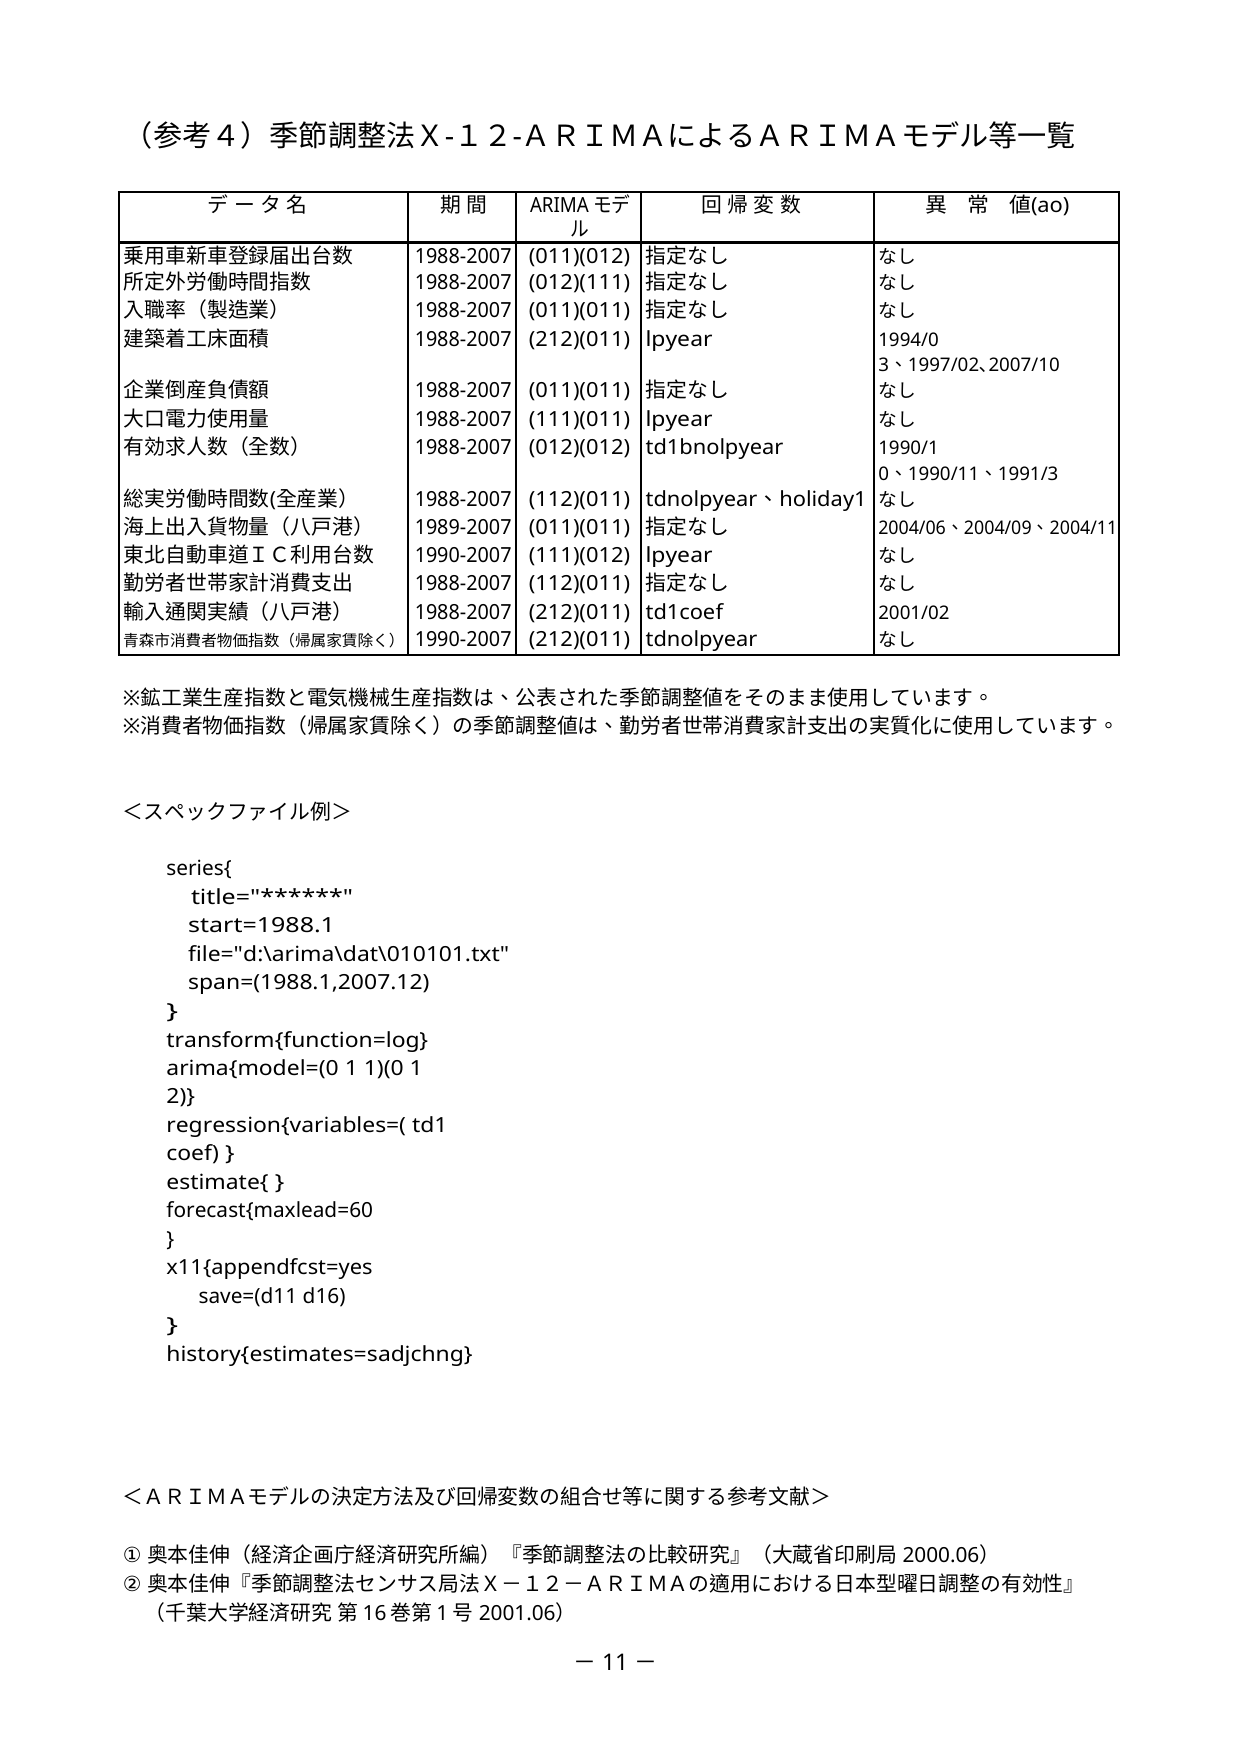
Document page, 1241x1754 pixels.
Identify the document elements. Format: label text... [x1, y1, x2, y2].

table_cell td1coef [642, 598, 873, 626]
table_cell なし [875, 377, 1118, 405]
table_cell lpyear [642, 325, 873, 377]
subtitle （参考４）季節調整法Ｘ-１２-ＡＲＩＭＡによるＡＲＩＭＡモデル等一覧 [124, 115, 1142, 154]
table_cell 有効求人数（全数） [120, 434, 407, 485]
table_cell 2004/06、2004/09、2004/11 [875, 514, 1118, 542]
table_cell 入職率（製造業） [120, 297, 407, 325]
table_cell (012)(111) [517, 269, 640, 297]
table_cell (011)(011) [517, 514, 640, 542]
table_cell 1990-2007 [409, 626, 515, 653]
table_cell 乗用車新車登録届出台数 [120, 244, 407, 269]
table_cell 指定なし [642, 244, 873, 269]
table_header 回 帰 変 数 [642, 193, 873, 241]
table_cell なし [875, 626, 1118, 653]
table_cell (212)(011) [517, 325, 640, 377]
table_cell (011)(011) [517, 297, 640, 325]
table_cell 大口電力使用量 [120, 405, 407, 433]
text file="d:\arima\dat\010101.txt" span=(1988.1,2007.12) [188, 939, 716, 996]
table_cell 1989-2007 [409, 514, 515, 542]
table_cell 1988-2007 [409, 570, 515, 598]
table_cell なし [875, 542, 1118, 570]
table_cell 1990-2007 [409, 542, 515, 570]
table_cell tdnolpyear [642, 626, 873, 653]
table_cell なし [875, 405, 1118, 433]
table_cell 1988-2007 [409, 244, 515, 269]
table_cell (212)(011) [517, 598, 640, 626]
table_cell 輸入通関実績（八戸港） [120, 598, 407, 626]
text title="******" start=1988.1 [188, 882, 374, 939]
table_cell 海上出入貨物量（八戸港） [120, 514, 407, 542]
table_cell なし [875, 485, 1118, 513]
table_cell なし [875, 244, 1118, 269]
table_cell 1988-2007 [409, 377, 515, 405]
table_cell 指定なし [642, 297, 873, 325]
text save=(d11 d16) [198, 1281, 1142, 1309]
table_header 期 間 [409, 193, 515, 241]
text ※消費者物価指数（帰属家賃除く）の季節調整値は、勤労者世帯消費家計支出の実質化に使用しています。 [123, 711, 1142, 740]
table_cell 東北自動車道ＩＣ利用台数 [120, 542, 407, 570]
table_cell 企業倒産負債額 [120, 377, 407, 405]
table_cell 指定なし [642, 269, 873, 297]
table_cell 総実労働時間数(全産業） [120, 485, 407, 513]
table_cell 指定なし [642, 377, 873, 405]
table_cell 指定なし [642, 514, 873, 542]
table_cell 1988-2007 [409, 297, 515, 325]
text ① 奥本佳伸（経済企画庁経済研究所編）『季節調整法の比較研究』（大蔵省印刷局 2000.06） [123, 1540, 1142, 1568]
table_cell 1990/10、1990/11、1991/3 [875, 434, 1118, 485]
table_cell (112)(011) [517, 570, 640, 598]
text history{estimates=sadjchng} [166, 1339, 1142, 1367]
table_cell 指定なし [642, 570, 873, 598]
text } [166, 996, 1142, 1024]
table_cell 建築着工床面積 [120, 325, 407, 377]
text estimate{ } forecast{maxlead=60} x11{appendfcst=yes [166, 1167, 374, 1281]
table_cell 1988-2007 [409, 598, 515, 626]
table_cell tdnolpyear、holiday1 [642, 485, 873, 513]
table_cell 2001/02 [875, 598, 1118, 626]
text ＜スペックファイル例＞ series{ [123, 769, 374, 881]
table_cell 1988-2007 [409, 325, 515, 377]
table_cell (212)(011) [517, 626, 640, 653]
table_cell lpyear [642, 405, 873, 433]
text （千葉大学経済研究 第16巻第1号 2001.06） [144, 1598, 1142, 1626]
text } [166, 1310, 1142, 1338]
table_cell 1988-2007 [409, 269, 515, 297]
table_cell 勤労者世帯家計消費支出 [120, 570, 407, 598]
table_cell (011)(011) [517, 377, 640, 405]
table_header 異 常 値(ao) [875, 193, 1118, 241]
text transform{function=log} arima{model=(0 1 1)(0 1 2)} regression{variables=( td1coef) } [166, 1025, 449, 1167]
table_cell 1988-2007 [409, 405, 515, 433]
table_cell (112)(011) [517, 485, 640, 513]
text ② 奥本佳伸『季節調整法センサス局法Ｘ－１２－ＡＲＩＭＡの適用における日本型曜日調整の有効性』 [123, 1569, 1142, 1597]
table_cell 所定外労働時間指数 [120, 269, 407, 297]
table_cell 青森市消費者物価指数（帰属家賃除く） [120, 626, 407, 653]
table_header ARIMAモデル [517, 193, 640, 241]
table_cell (012)(012) [517, 434, 640, 485]
table_cell なし [875, 570, 1118, 598]
table_cell 1994/03、1997/02､2007/10 [875, 325, 1118, 377]
table_cell (111)(012) [517, 542, 640, 570]
table_cell td1bnolpyear [642, 434, 873, 485]
table_cell なし [875, 297, 1118, 325]
table_cell 1988-2007 [409, 434, 515, 485]
table_cell (111)(011) [517, 405, 640, 433]
text ※鉱工業生産指数と電気機械生産指数は、公表された季節調整値をそのまま使用しています。 [123, 683, 1142, 711]
table_cell 1988-2007 [409, 485, 515, 513]
text ＜ＡＲＩＭＡモデルの決定方法及び回帰変数の組合せ等に関する参考文献＞ [123, 1482, 1142, 1511]
table_cell (011)(012) [517, 244, 640, 269]
table_cell lpyear [642, 542, 873, 570]
table_header デ ー タ 名 [120, 193, 407, 241]
table_cell なし [875, 269, 1118, 297]
